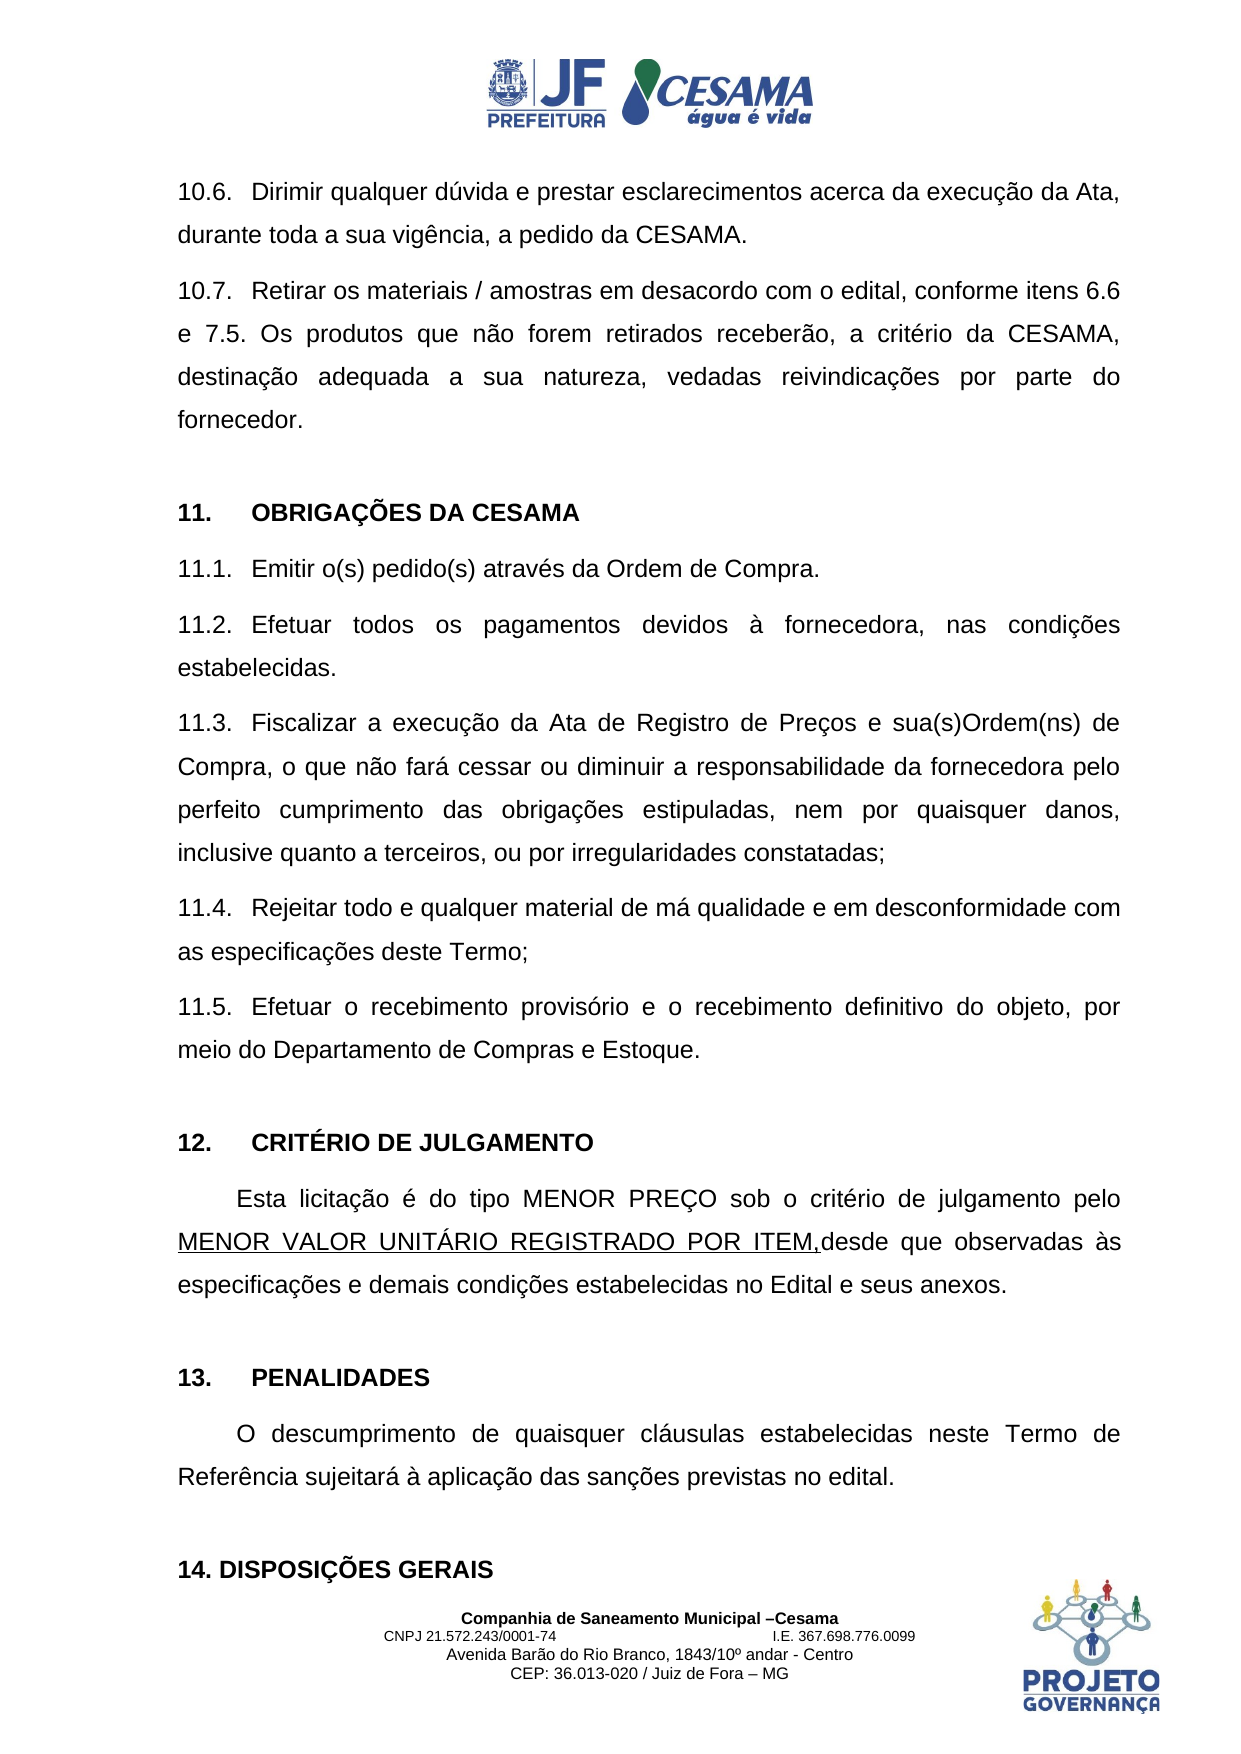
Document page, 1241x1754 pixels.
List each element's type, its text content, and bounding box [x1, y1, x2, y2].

picture [486, 59, 813, 128]
list Fiscalizar a execução da Ata de Registro de Preços e sua(s)Ordem(ns) de Compra, o que não fará cessar ou diminuir a responsabilidade da fornecedora pelo perfeito cumprimento das obrigações estipuladas, nem por quaisquer danos, inclusive quanto a terceiros, ou por irregularidades constatadas; [177, 708, 1122, 867]
list CRITÉRIO DE JULGAMENTO [177, 1128, 1122, 1157]
list Efetuar o recebimento provisório e o recebimento definitivo do objeto, por meio do Departamento de Compras e Estoque. [177, 992, 1122, 1064]
list Efetuar todos os pagamentos devidos à fornecedora, nas condições estabelecidas. [177, 610, 1122, 682]
list Dirimir qualquer dúvida e prestar esclarecimentos acerca da execução da Ata, durante toda a sua vigência, a pedido da CESAMA. [177, 177, 1122, 249]
text O descumprimento de quaisquer cláusulas estabelecidas neste Termo de Referência sujeitará à aplicação das sanções previstas no edital. [177, 1419, 1122, 1491]
list Retirar os materiais / amostras em desacordo com o edital, conforme itens 6.6 e 7.5. Os produtos que não forem retirados receberão, a critério da CESAMA, destinação adequada a sua natureza, vedadas reivindicações por parte do fornecedor. [177, 276, 1122, 434]
list Emitir o(s) pedido(s) através da Ordem de Compra. [177, 554, 1122, 583]
list OBRIGAÇÕES DA CESAMA [177, 498, 1122, 527]
list Rejeitar todo e qualquer material de má qualidade e em desconformidade com as especificações deste Termo; [177, 893, 1122, 965]
text 14. DISPOSIÇÕES GERAIS [177, 1555, 1122, 1584]
text Esta licitação é do tipo MENOR PREÇO sob o critério de julgamento pelo MENOR VALOR UNITÁRIO REGISTRADO POR ITEM,desde que observadas às especificações e demais condições estabelecidas no Edital e seus anexos. [177, 1184, 1122, 1299]
picture [1023, 1579, 1160, 1714]
list PENALIDADES [177, 1363, 1122, 1392]
